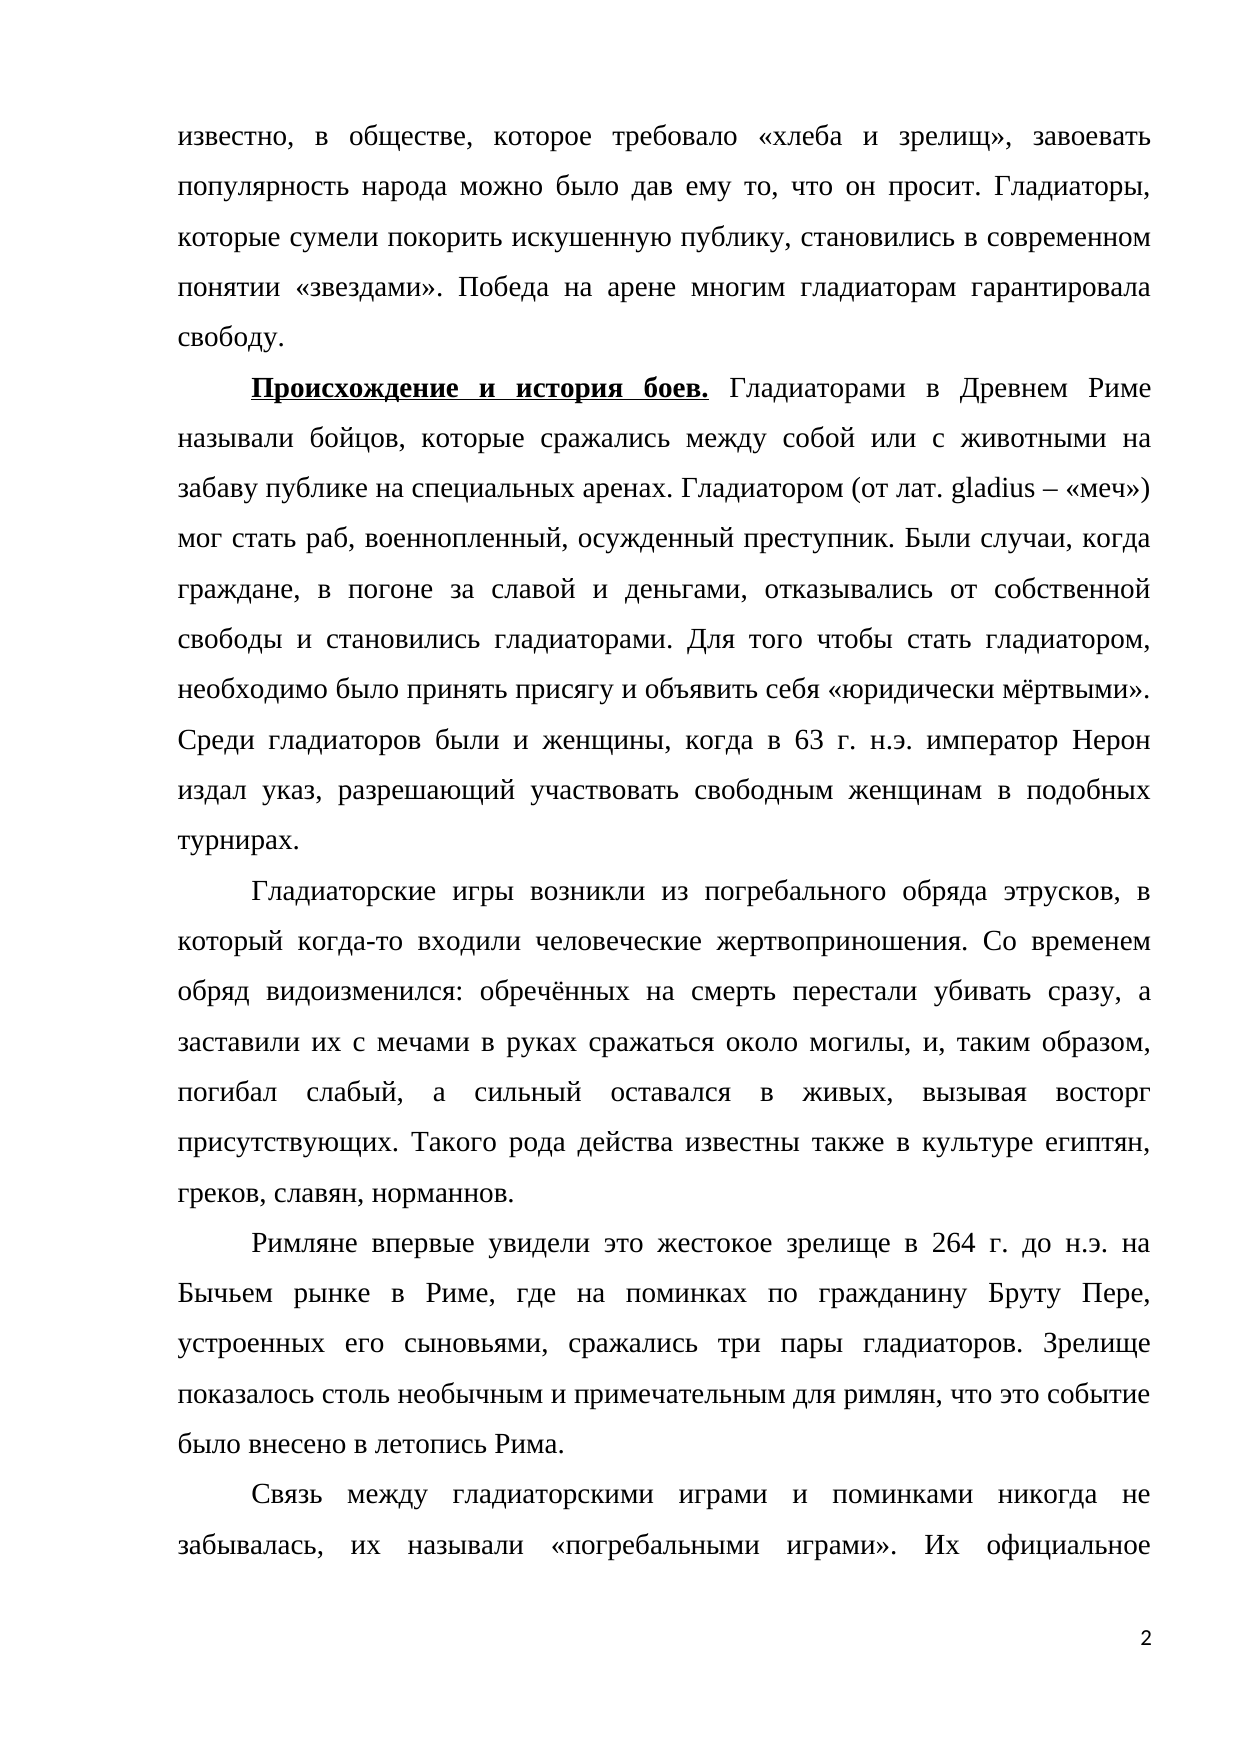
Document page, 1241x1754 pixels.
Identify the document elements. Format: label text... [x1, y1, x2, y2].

text Римляне впервые увидели это жестокое зрелище в 264 г. до н.э. на Бычьем рынке в Риме, где на поминках по гражданину Бруту Пере, устроенных его сыновьями, сражались три пары гладиаторов. Зрелище показалось столь необычным и примечательным для римлян, что это событие было внесено в летопись Рима. [177, 1225, 1152, 1460]
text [177, 1477, 1152, 1560]
text Гладиаторские игры возникли из погребального обряда этрусков, в который когда-то входили человеческие жертвоприношения. Со временем обряд видоизменился: обречённых на смерть перестали убивать сразу, а заставили их с мечами в руках сражаться около могилы, и, таким образом, погибал слабый, а сильный оставался в живых, вызывая восторг присутствующих. Такого рода действа известны также в культуре египтян, греков, славян, норманнов. [177, 873, 1152, 1208]
text Происхождение и история боев. Гладиаторами в Древнем Риме называли бойцов, которые сражались между собой или с животными на забаву публике на специальных аренах. Гладиатором (от лат. gladius – «меч») мог стать раб, военнопленный, осужденный преступник. Были случаи, когда граждане, в погоне за славой и деньгами, отказывались от собственной свободы и становились гладиаторами. Для того чтобы стать гладиатором, необходимо было принять присягу и объявить себя «юридически мёртвыми». Среди гладиаторов были и женщины, когда в 63 г. н.э. император Нерон издал указ, разрешающий участвовать свободным женщинам в подобных турнирах. [177, 370, 1152, 856]
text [177, 118, 1152, 353]
